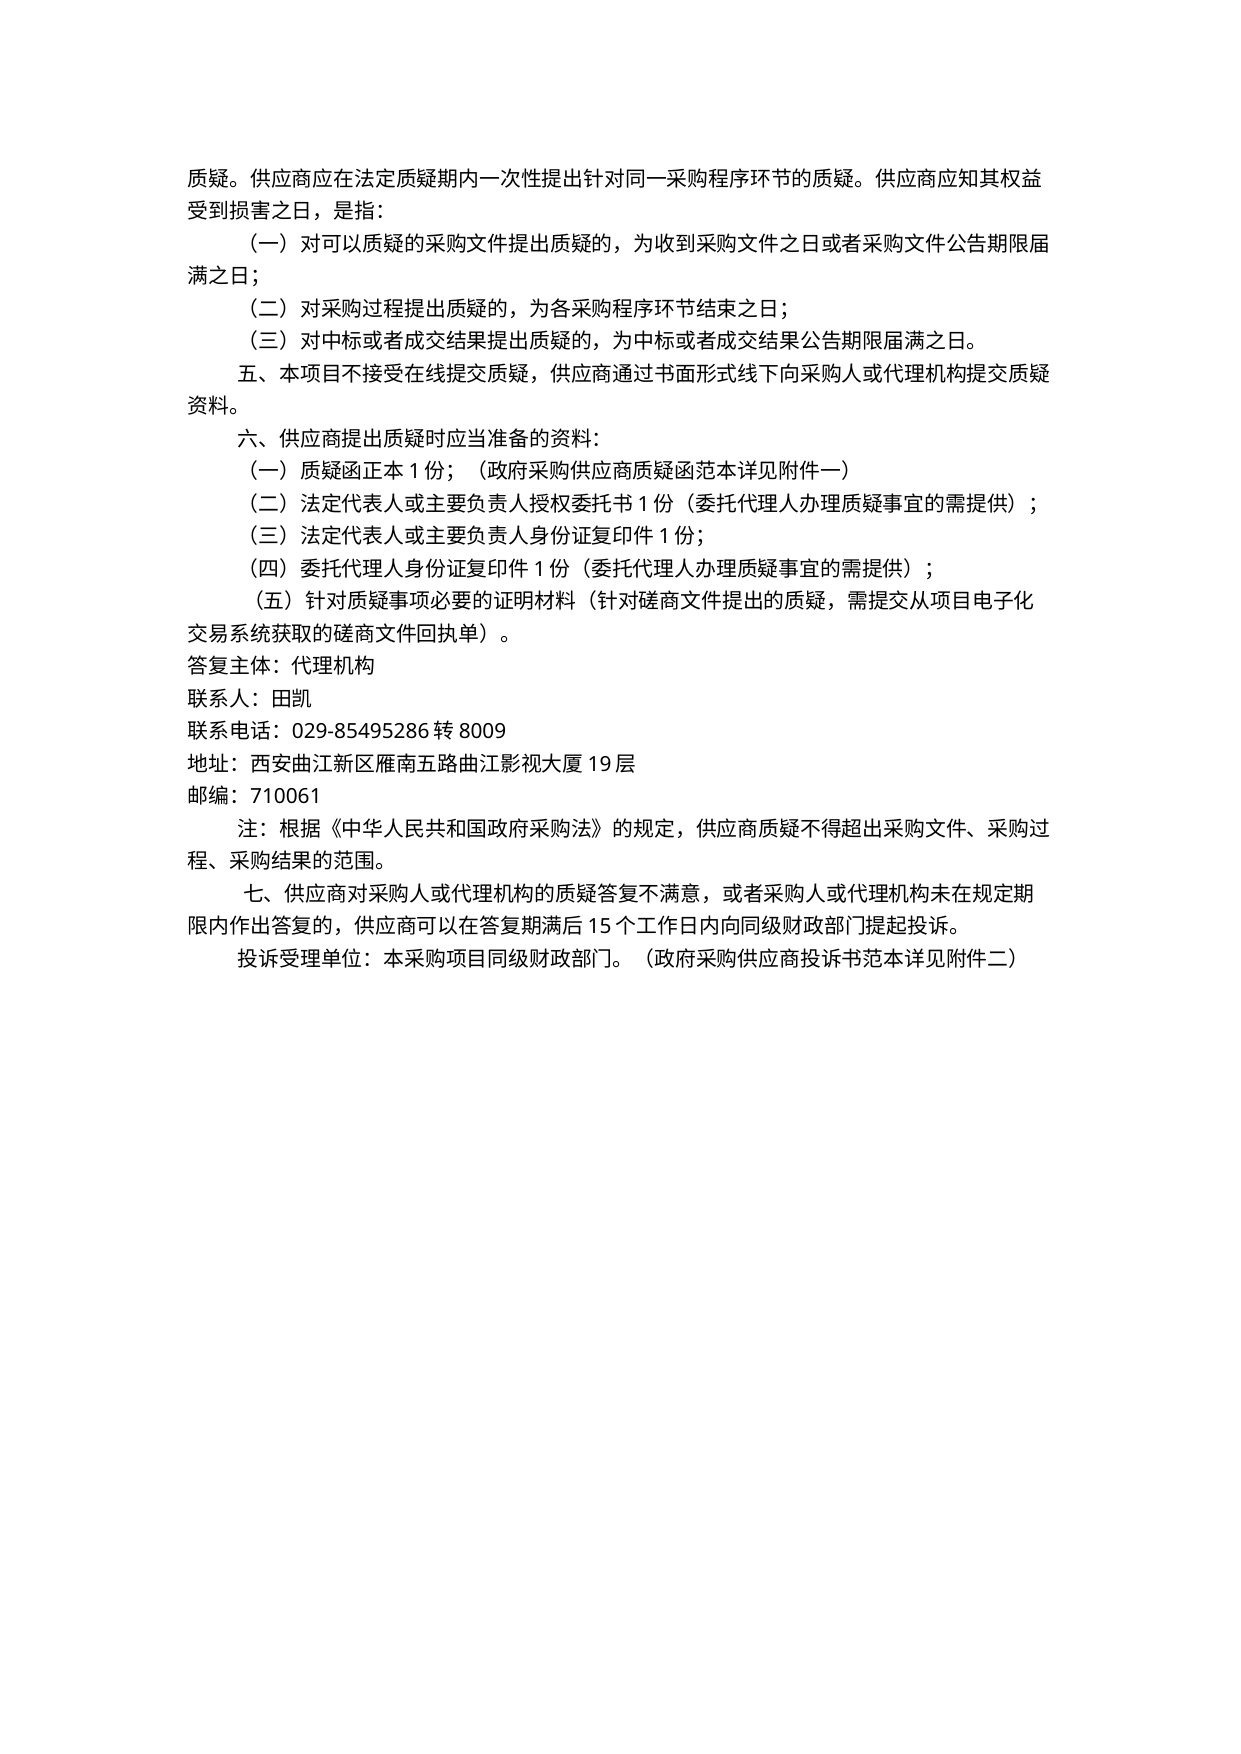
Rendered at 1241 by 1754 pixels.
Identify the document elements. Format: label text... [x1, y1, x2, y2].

text 七、供应商对采购人或代理机构的质疑答复不满意，或者采购人或代理机构未在规定期限内作出答复的，供应商可以在答复期满后15个工作日内向同级财政部门提起投诉。 [187, 877, 1053, 942]
text （五）针对质疑事项必要的证明材料（针对磋商文件提出的质疑，需提交从项目电子化交易系统获取的磋商文件回执单）。 [187, 584, 1053, 649]
text 联系电话：029-85495286转8009 [187, 714, 1053, 747]
text 投诉受理单位：本采购项目同级财政部门。（政府采购供应商投诉书范本详见附件二） [187, 942, 1053, 974]
text 地址：西安曲江新区雁南五路曲江影视大厦19层 [187, 747, 1053, 779]
text （三）法定代表人或主要负责人身份证复印件1份； [187, 519, 1053, 552]
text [187, 162, 1053, 227]
text （一）质疑函正本1份；（政府采购供应商质疑函范本详见附件一） [187, 454, 1053, 487]
text （二）法定代表人或主要负责人授权委托书1份（委托代理人办理质疑事宜的需提供）； [187, 487, 1053, 519]
text 邮编：710061 [187, 779, 1053, 812]
text 六、供应商提出质疑时应当准备的资料： [187, 422, 1053, 454]
text （四）委托代理人身份证复印件1份（委托代理人办理质疑事宜的需提供）； [187, 552, 1053, 584]
text （二）对采购过程提出质疑的，为各采购程序环节结束之日； [187, 292, 1053, 324]
text 答复主体：代理机构 [187, 649, 1053, 682]
text 注：根据《中华人民共和国政府采购法》的规定，供应商质疑不得超出采购文件、采购过程、采购结果的范围。 [187, 812, 1053, 877]
text （三）对中标或者成交结果提出质疑的，为中标或者成交结果公告期限届满之日。 [187, 324, 1053, 357]
text 五、本项目不接受在线提交质疑，供应商通过书面形式线下向采购人或代理机构提交质疑资料。 [187, 357, 1053, 422]
text 联系人：田凯 [187, 682, 1053, 714]
text （一）对可以质疑的采购文件提出质疑的，为收到采购文件之日或者采购文件公告期限届满之日； [187, 227, 1053, 292]
